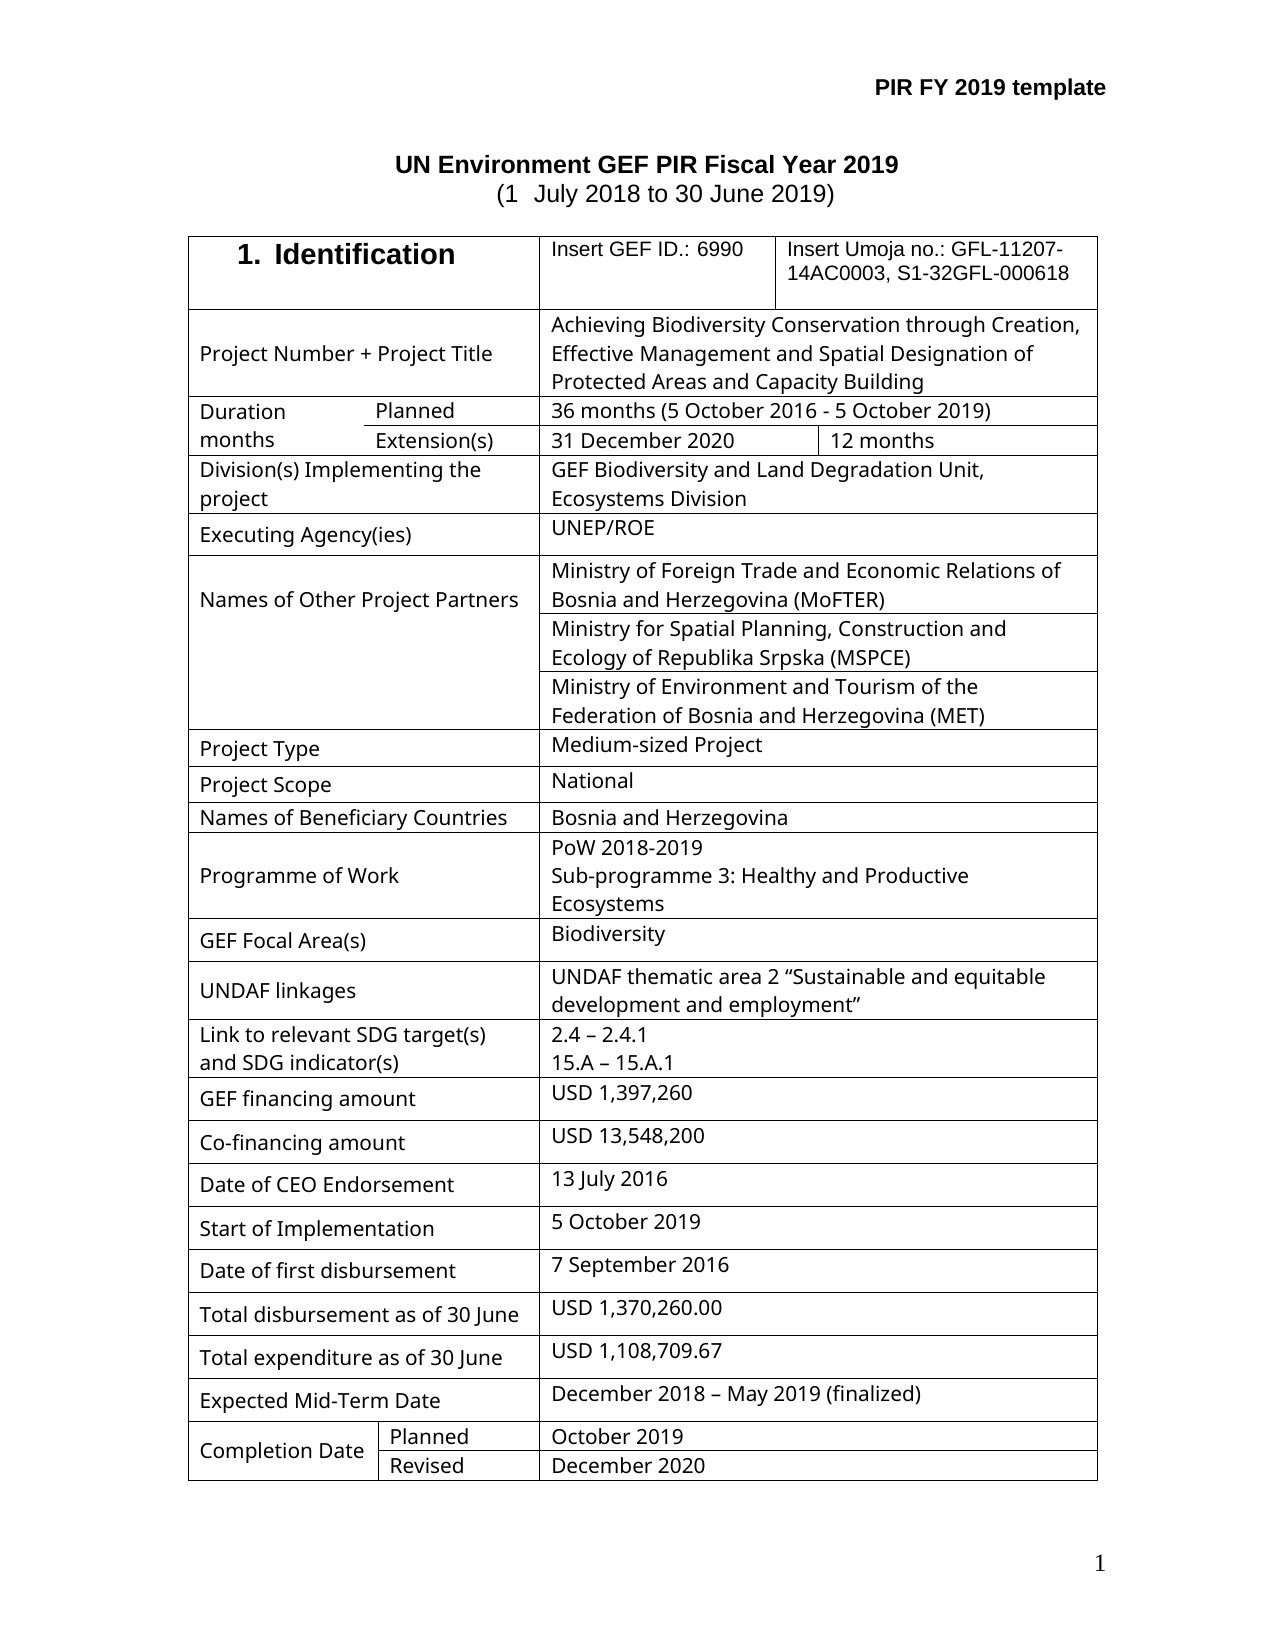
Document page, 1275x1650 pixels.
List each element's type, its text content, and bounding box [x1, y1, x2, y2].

table_cell December 2020 [540, 1451, 1097, 1480]
table_cell Total expenditure as of 30 June [189, 1336, 539, 1378]
table_cell USD 1,370,260.00 [540, 1293, 1097, 1335]
table_cell GEF Biodiversity and Land Degradation Unit, Ecosystems Division [540, 456, 1097, 512]
table_cell Start of Implementation [189, 1207, 539, 1249]
table_cell Medium-sized Project [540, 730, 1097, 766]
table_cell Project Type [189, 730, 539, 766]
table_cell Bosnia and Herzegovina [540, 803, 1097, 832]
table_cell PoW 2018-2019 Sub-programme 3: Healthy and Productive Ecosystems [540, 833, 1097, 918]
table_cell National [540, 767, 1097, 802]
table_cell Ministry for Spatial Planning, Construction and Ecology of Republika Srpska (MSPCE) [540, 614, 1097, 671]
table_cell December 2018 – May 2019 (finalized) [540, 1379, 1097, 1421]
table_cell Planned [379, 1422, 539, 1450]
table_cell Ministry of Foreign Trade and Economic Relations of Bosnia and Herzegovina (MoFTER) [540, 556, 1097, 613]
table_header Identification [189, 237, 539, 309]
table_header Insert Umoja no.: GFL-11207-14AC0003, S1-32GFL-000618 [776, 237, 1097, 309]
table_cell Co-financing amount [189, 1121, 539, 1163]
table_cell UNDAF linkages [189, 962, 539, 1019]
table_cell USD 1,397,260 [540, 1078, 1097, 1120]
table_cell Names of Beneficiary Countries [189, 803, 539, 832]
table_cell USD 1,108,709.67 [540, 1336, 1097, 1378]
table_cell Project Scope [189, 767, 539, 802]
list July 2018 to 30 June 2019) [225, 179, 1106, 236]
table_cell October 2019 [540, 1422, 1097, 1450]
table_cell Completion Date [189, 1422, 378, 1480]
table_cell 7 September 2016 [540, 1250, 1097, 1292]
table_cell 36 months (5 October 2016 - 5 October 2019) [540, 397, 1097, 425]
table_cell USD 13,548,200 [540, 1121, 1097, 1163]
table_cell UNDAF thematic area 2 “Sustainable and equitable development and employment” [540, 962, 1097, 1019]
table_cell Date of first disbursement [189, 1250, 539, 1292]
table_cell Planned [364, 397, 539, 425]
table_cell 5 October 2019 [540, 1207, 1097, 1249]
table_cell Project Number + Project Title [189, 310, 539, 396]
table_cell UNEP/ROE [540, 514, 1097, 555]
table_cell 2.4 – 2.4.1 15.A – 15.A.1 [540, 1020, 1097, 1077]
table_cell 13 July 2016 [540, 1164, 1097, 1206]
table_cell Division(s) Implementing the project [189, 456, 539, 512]
table_cell GEF financing amount [189, 1078, 539, 1120]
table_cell Achieving Biodiversity Conservation through Creation, Effective Management and Spatial Designation of Protected Areas and Capacity Building [540, 310, 1097, 396]
table_cell Names of Other Project Partners [189, 556, 539, 729]
table_cell Ministry of Environment and Tourism of the Federation of Bosnia and Herzegovina (MET) [540, 672, 1097, 729]
text UN Environment GEF PIR Fiscal Year 2019 [187, 150, 1106, 179]
table_cell Expected Mid-Term Date [189, 1379, 539, 1421]
table_cell Executing Agency(ies) [189, 514, 539, 555]
table_cell Programme of Work [189, 833, 539, 918]
table_cell Link to relevant SDG target(s) and SDG indicator(s) [189, 1020, 539, 1077]
table_cell 12 months [819, 426, 1097, 454]
table_cell 31 December 2020 [540, 426, 818, 454]
table_cell Biodiversity [540, 919, 1097, 961]
table_cell Total disbursement as of 30 June [189, 1293, 539, 1335]
table_cell Duration months [189, 397, 364, 454]
table_cell GEF Focal Area(s) [189, 919, 539, 961]
table_cell Revised [379, 1451, 539, 1480]
table_cell Extension(s) [364, 426, 539, 454]
table_header Insert GEF ID.: 6990 [540, 237, 775, 309]
table_cell Date of CEO Endorsement [189, 1164, 539, 1206]
